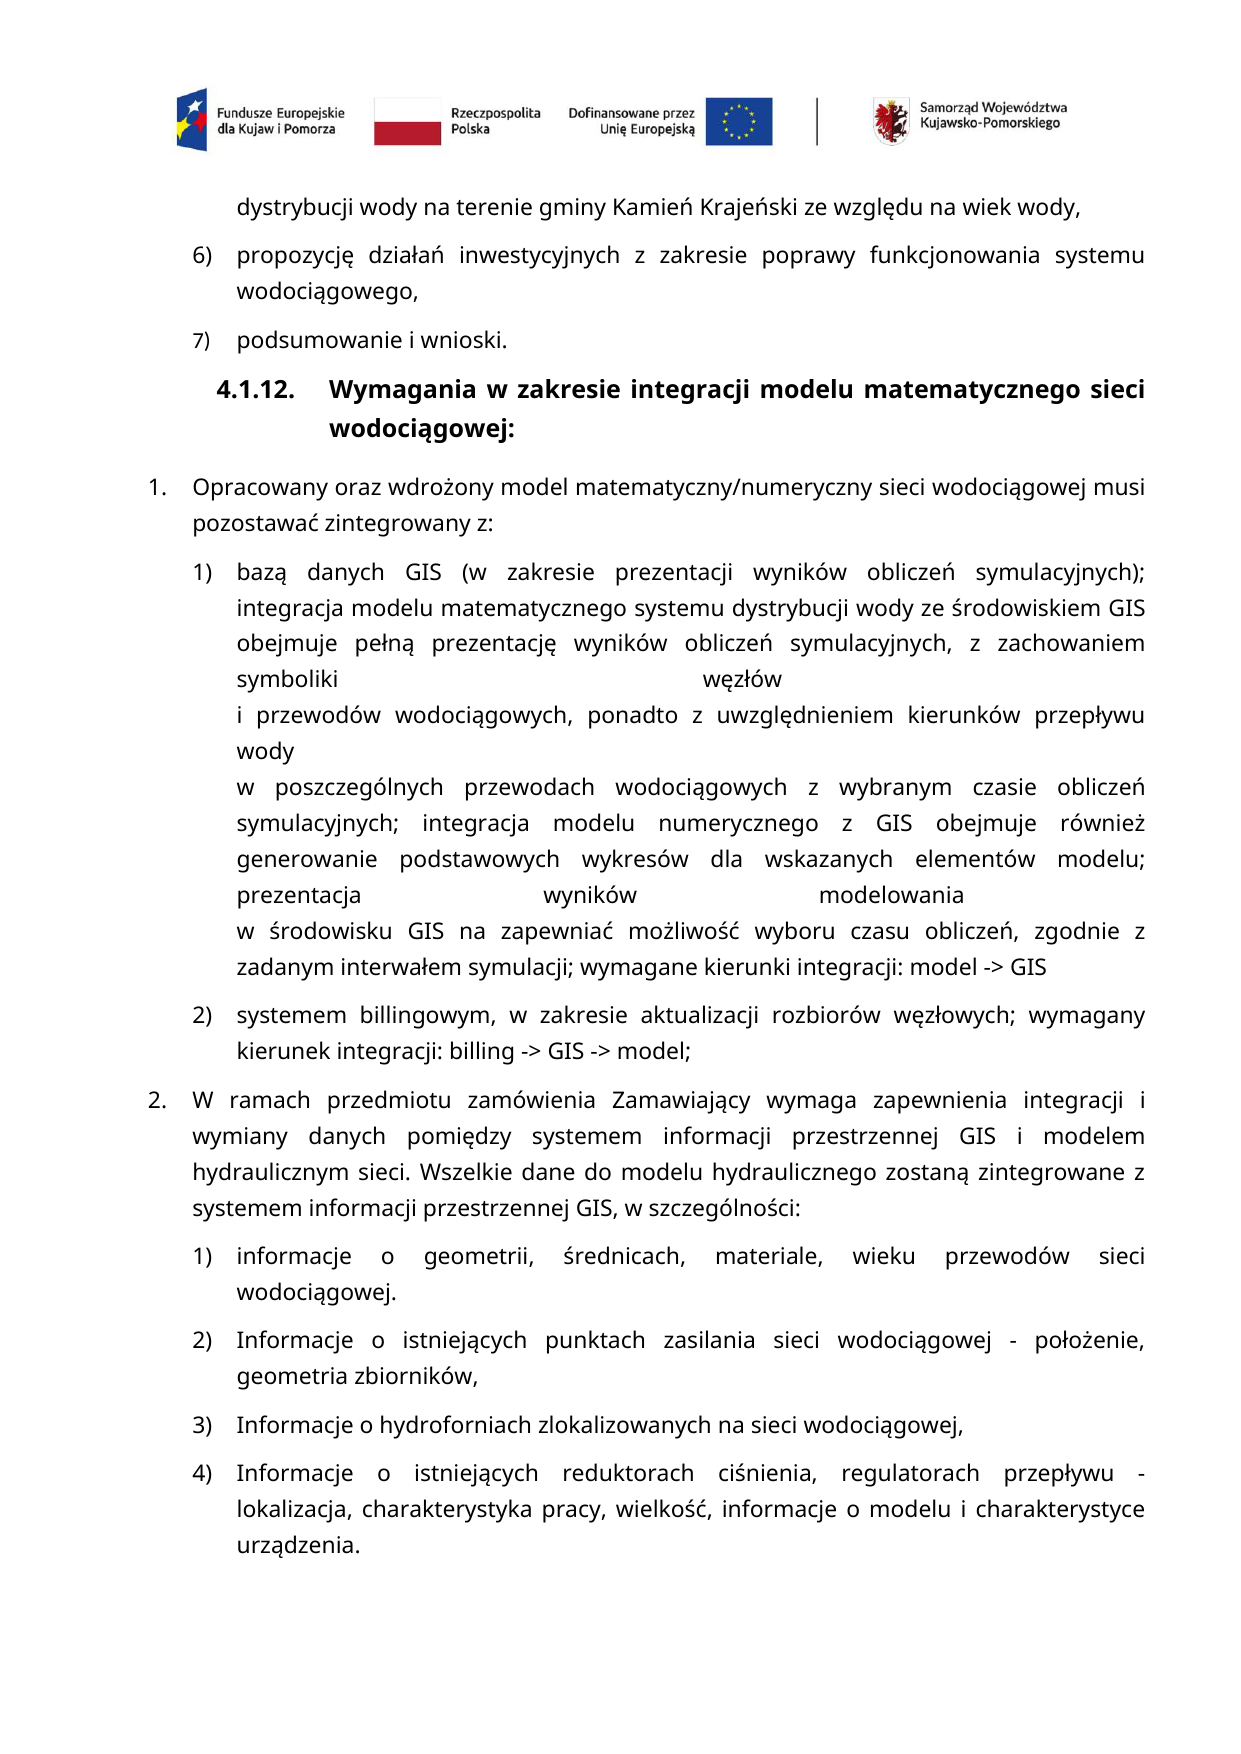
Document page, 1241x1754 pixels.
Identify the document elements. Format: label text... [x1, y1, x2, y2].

list informacje o geometrii, średnicach, materiale, wieku przewodów sieci wodociągowej. [192, 1240, 1146, 1307]
list Informacje o istniejących reduktorach ciśnienia, regulatorach przepływu - lokalizacja, charakterystyka pracy, wielkość, informacje o modelu i charakterystyce urządzenia. [192, 1457, 1146, 1560]
list Informacje o hydroforniach zlokalizowanych na sieci wodociągowej, [192, 1409, 1146, 1440]
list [192, 191, 1146, 222]
list Opracowany oraz wdrożony model matematyczny/numeryczny sieci wodociągowej musi pozostawać zintegrowany z: [148, 471, 1146, 538]
list bazą danych GIS (w zakresie prezentacji wyników obliczeń symulacyjnych); integracja modelu matematycznego systemu dystrybucji wody ze środowiskiem GIS obejmuje pełną prezentację wyników obliczeń symulacyjnych, z zachowaniem symboliki węzłów i przewodów wodociągowych, ponadto z uwzględnieniem kierunków przepływu wody w poszczególnych przewodach wodociągowych z wybranym czasie obliczeń symulacyjnych; integracja modelu numerycznego z GIS obejmuje również generowanie podstawowych wykresów dla wskazanych elementów modelu; prezentacja wyników modelowania w środowisku GIS na zapewniać możliwość wyboru czasu obliczeń, zgodnie z zadanym interwałem symulacji; wymagane kierunki integracji: model -> GIS [192, 556, 1146, 982]
list W ramach przedmiotu zamówienia Zamawiający wymaga zapewnienia integracji i wymiany danych pomiędzy systemem informacji przestrzennej GIS i modelem hydraulicznym sieci. Wszelkie dane do modelu hydraulicznego zostaną zintegrowane z systemem informacji przestrzennej GIS, w szczególności: [148, 1084, 1146, 1223]
list systemem billingowym, w zakresie aktualizacji rozbiorów węzłowych; wymagany kierunek integracji: billing -> GIS -> model; [192, 999, 1146, 1066]
list Informacje o istniejących punktach zasilania sieci wodociągowej - położenie, geometria zbiorników, [192, 1324, 1146, 1391]
list propozycję działań inwestycyjnych z zakresie poprawy funkcjonowania systemu wodociągowego, [192, 239, 1146, 306]
subtitle Wymagania w zakresie integracji modelu matematycznego sieci wodociągowej: [216, 372, 1146, 445]
list podsumowanie i wnioski. [192, 323, 1146, 355]
